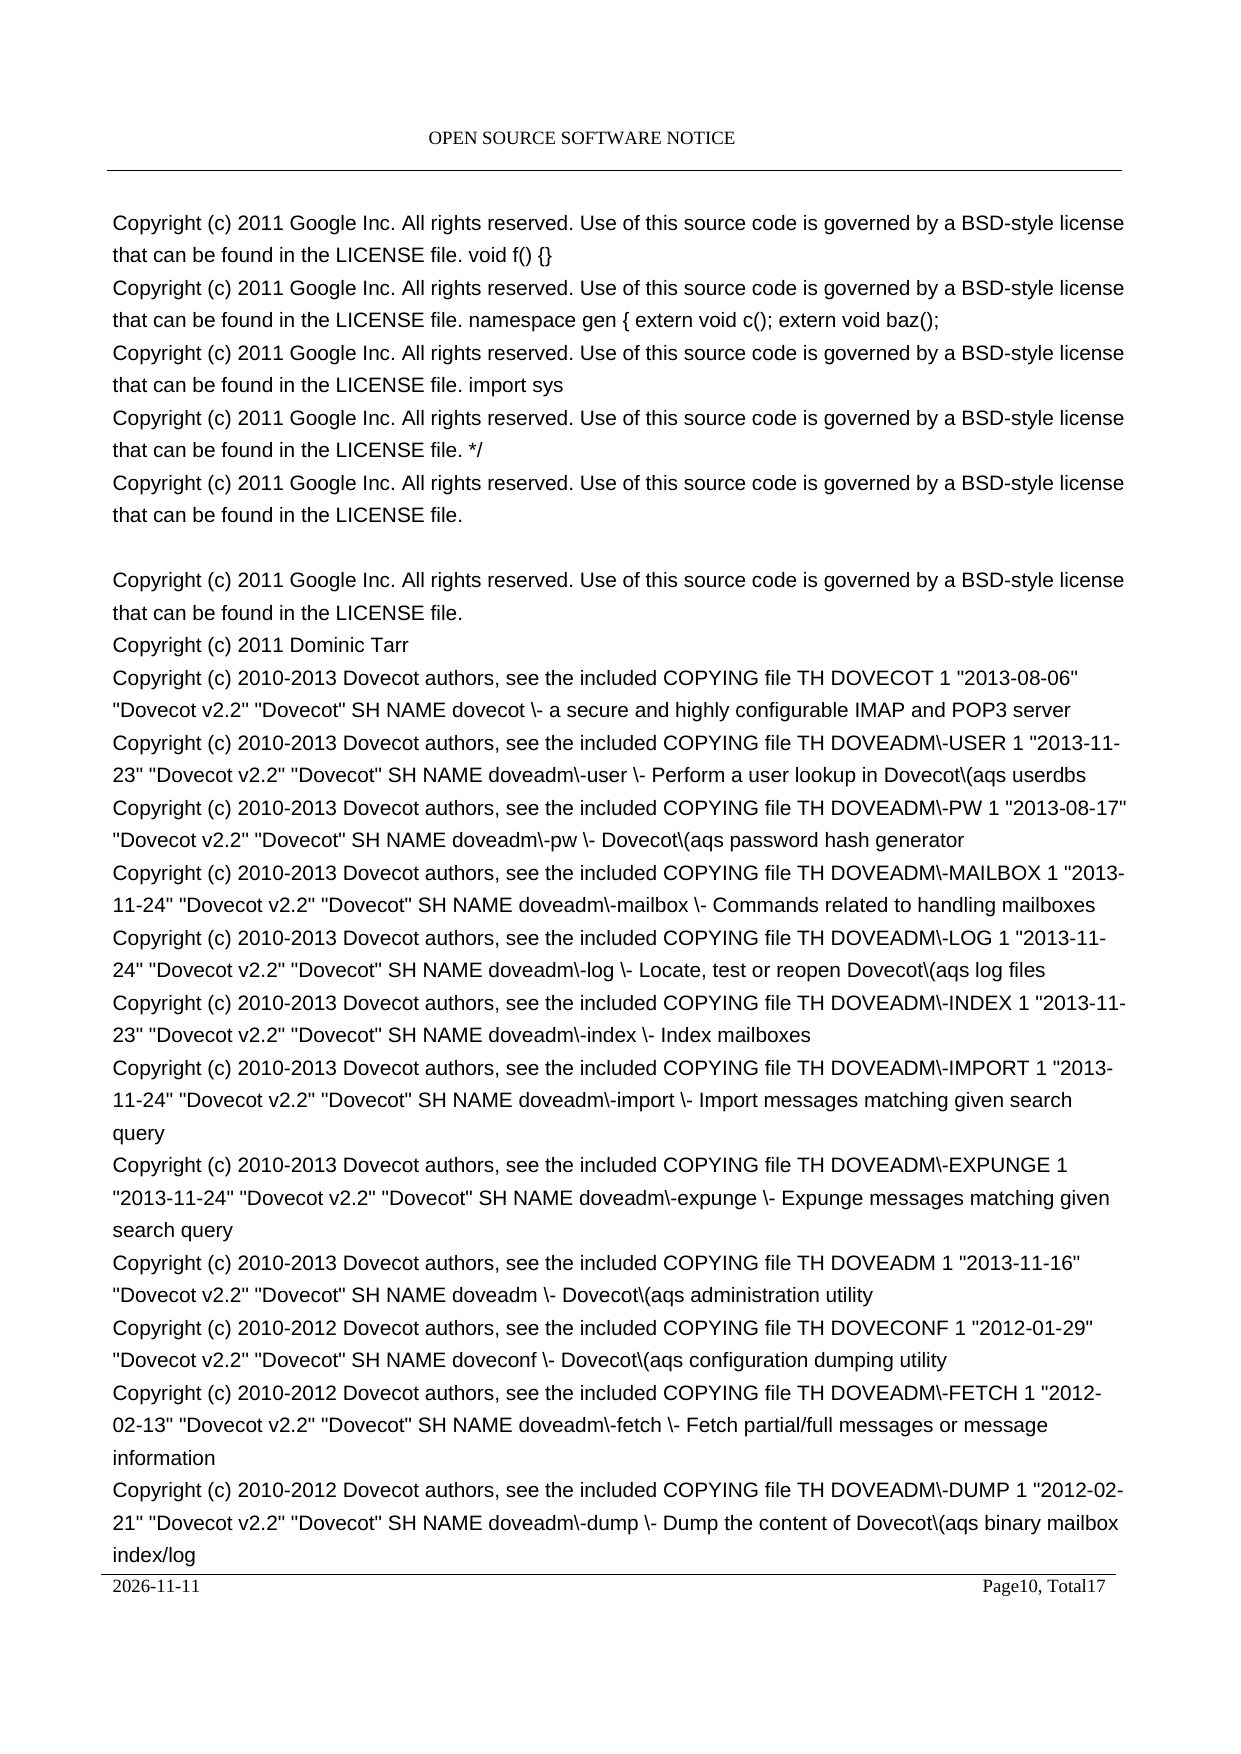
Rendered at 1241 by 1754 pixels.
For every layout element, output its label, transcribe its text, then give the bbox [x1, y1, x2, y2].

text Copyright (c) 2010-2012 Dovecot authors, see the included COPYING file TH DOVEADM\-DUMP 1 "2012-02-21" "Dovecot v2.2" "Dovecot" SH NAME doveadm\-dump \- Dump the content of Dovecot\(aqs binary mailbox index/log [112, 1474, 1128, 1571]
text Copyright (c) 2011 Google Inc. All rights reserved. Use of this source code is governed by a BSD-style license that can be found in the LICENSE file. */ [112, 401, 1128, 466]
text Copyright (c) 2010-2013 Dovecot authors, see the included COPYING file TH DOVEADM\-EXPUNGE 1 "2013-11-24" "Dovecot v2.2" "Dovecot" SH NAME doveadm\-expunge \- Expunge messages matching given search query [112, 1149, 1128, 1246]
text Copyright (c) 2010-2013 Dovecot authors, see the included COPYING file TH DOVEADM\-PW 1 "2013-08-17" "Dovecot v2.2" "Dovecot" SH NAME doveadm\-pw \- Dovecot\(aqs password hash generator [112, 791, 1128, 856]
text Copyright (c) 2010-2013 Dovecot authors, see the included COPYING file TH DOVEADM 1 "2013-11-16" "Dovecot v2.2" "Dovecot" SH NAME doveadm \- Dovecot\(aqs administration utility [112, 1246, 1128, 1311]
text Copyright (c) 2010-2012 Dovecot authors, see the included COPYING file TH DOVECONF 1 "2012-01-29" "Dovecot v2.2" "Dovecot" SH NAME doveconf \- Dovecot\(aqs configuration dumping utility [112, 1311, 1128, 1376]
text Copyright (c) 2010-2013 Dovecot authors, see the included COPYING file TH DOVECOT 1 "2013-08-06" "Dovecot v2.2" "Dovecot" SH NAME dovecot \- a secure and highly configurable IMAP and POP3 server [112, 661, 1128, 726]
text Copyright (c) 2011 Google Inc. All rights reserved. Use of this source code is governed by a BSD-style license that can be found in the LICENSE file. namespace gen { extern void c(); extern void baz(); [112, 271, 1128, 336]
text Copyright (c) 2011 Dominic Tarr [112, 629, 1128, 661]
text Copyright (c) 2010-2013 Dovecot authors, see the included COPYING file TH DOVEADM\-INDEX 1 "2013-11-23" "Dovecot v2.2" "Dovecot" SH NAME doveadm\-index \- Index mailboxes [112, 986, 1128, 1051]
text Copyright (c) 2010-2013 Dovecot authors, see the included COPYING file TH DOVEADM\-USER 1 "2013-11-23" "Dovecot v2.2" "Dovecot" SH NAME doveadm\-user \- Perform a user lookup in Dovecot\(aqs userdbs [112, 726, 1128, 791]
text Copyright (c) 2010-2012 Dovecot authors, see the included COPYING file TH DOVEADM\-FETCH 1 "2012-02-13" "Dovecot v2.2" "Dovecot" SH NAME doveadm\-fetch \- Fetch partial/full messages or message information [112, 1376, 1128, 1474]
text Copyright (c) 2011 Google Inc. All rights reserved. Use of this source code is governed by a BSD-style license that can be found in the LICENSE file. void f() {} [112, 206, 1128, 271]
text Copyright (c) 2010-2013 Dovecot authors, see the included COPYING file TH DOVEADM\-IMPORT 1 "2013-11-24" "Dovecot v2.2" "Dovecot" SH NAME doveadm\-import \- Import messages matching given search query [112, 1051, 1128, 1149]
text Copyright (c) 2010-2013 Dovecot authors, see the included COPYING file TH DOVEADM\-LOG 1 "2013-11-24" "Dovecot v2.2" "Dovecot" SH NAME doveadm\-log \- Locate, test or reopen Dovecot\(aqs log files [112, 921, 1128, 986]
text Copyright (c) 2011 Google Inc. All rights reserved. Use of this source code is governed by a BSD-style license that can be found in the LICENSE file. [112, 564, 1128, 629]
text Copyright (c) 2011 Google Inc. All rights reserved. Use of this source code is governed by a BSD-style license that can be found in the LICENSE file. [112, 466, 1128, 564]
text Copyright (c) 2011 Google Inc. All rights reserved. Use of this source code is governed by a BSD-style license that can be found in the LICENSE file. import sys [112, 336, 1128, 401]
text Copyright (c) 2010-2013 Dovecot authors, see the included COPYING file TH DOVEADM\-MAILBOX 1 "2013-11-24" "Dovecot v2.2" "Dovecot" SH NAME doveadm\-mailbox \- Commands related to handling mailboxes [112, 856, 1128, 921]
